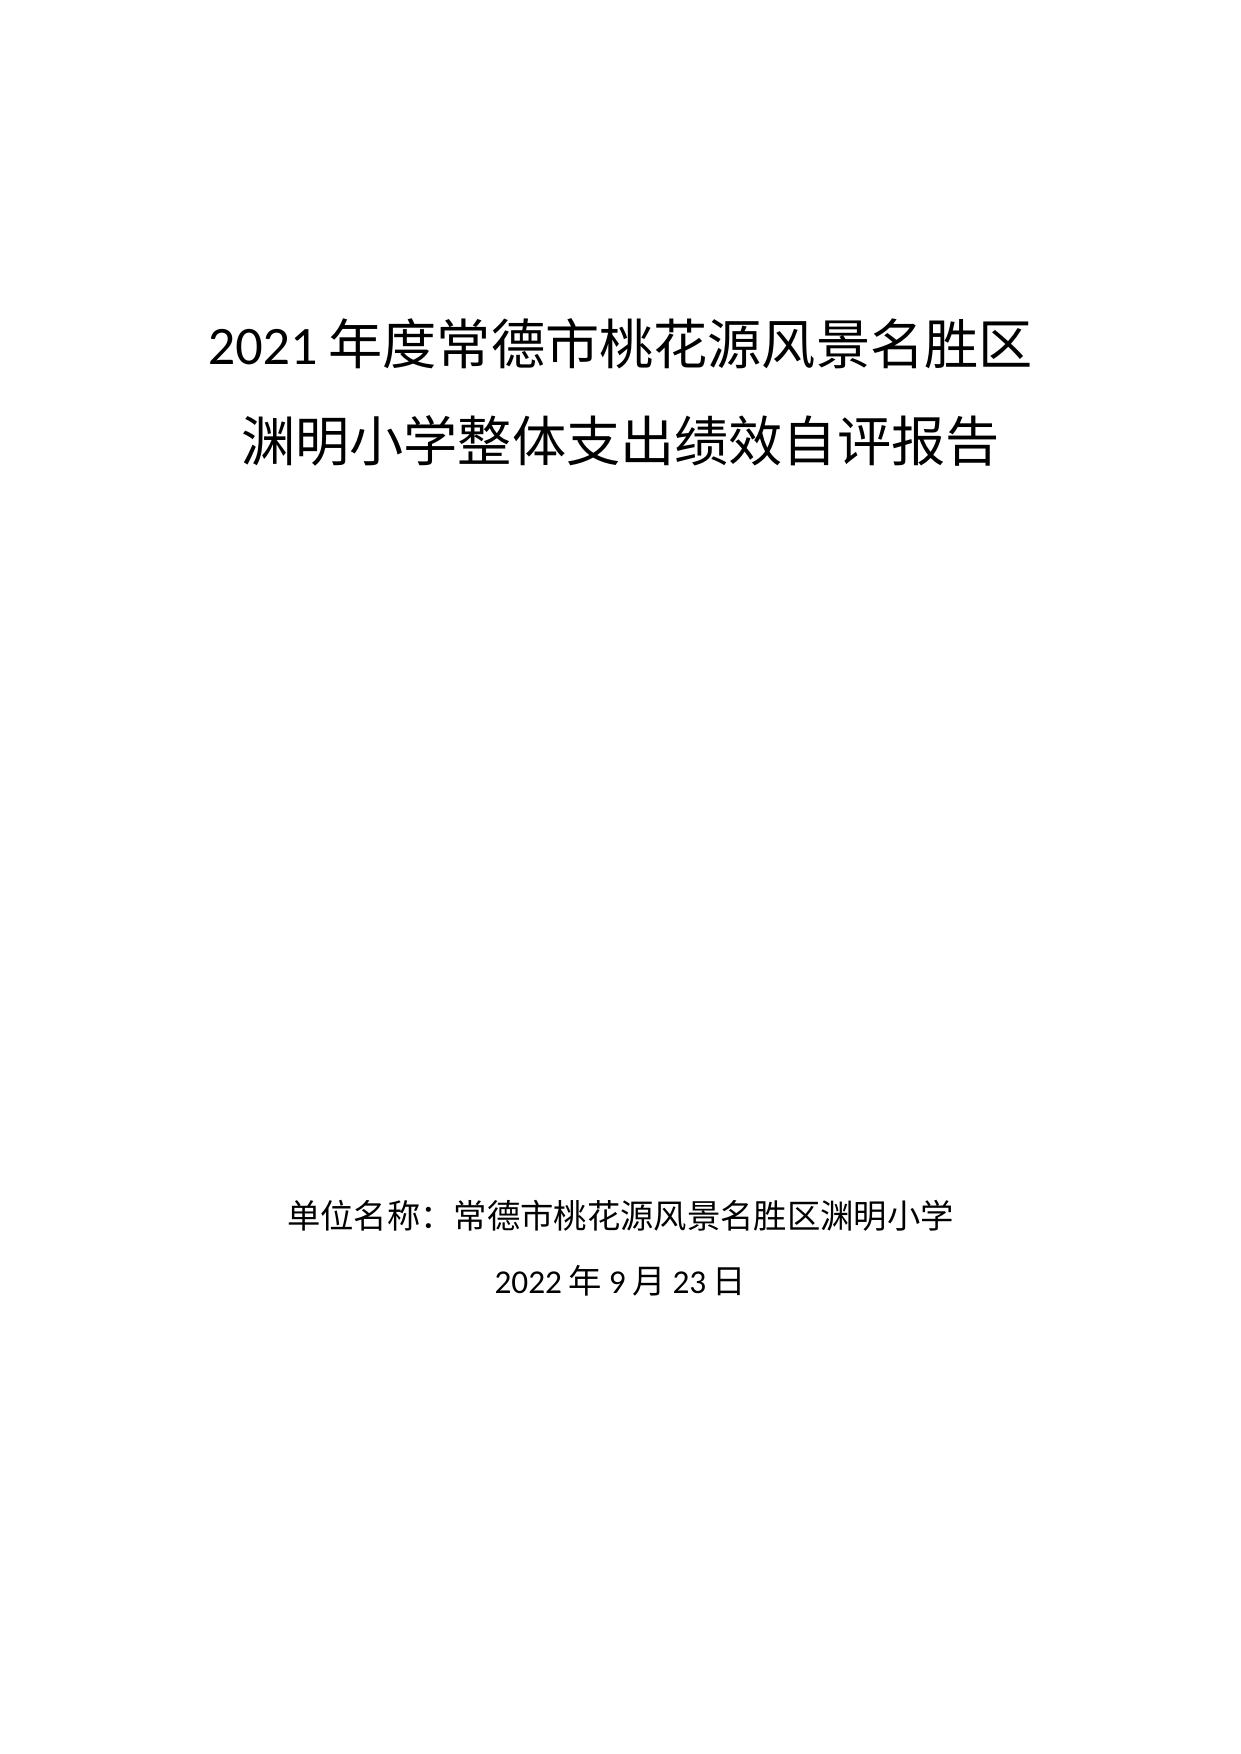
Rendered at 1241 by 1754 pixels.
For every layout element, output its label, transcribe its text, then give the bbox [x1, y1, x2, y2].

text 2021年度常德市桃花源风景名胜区渊明小学整体支出绩效自评报告 [187, 292, 1053, 487]
text 2022年9月23日 [187, 1247, 1053, 1312]
text 单位名称：常德市桃花源风景名胜区渊明小学 [187, 1182, 1053, 1247]
